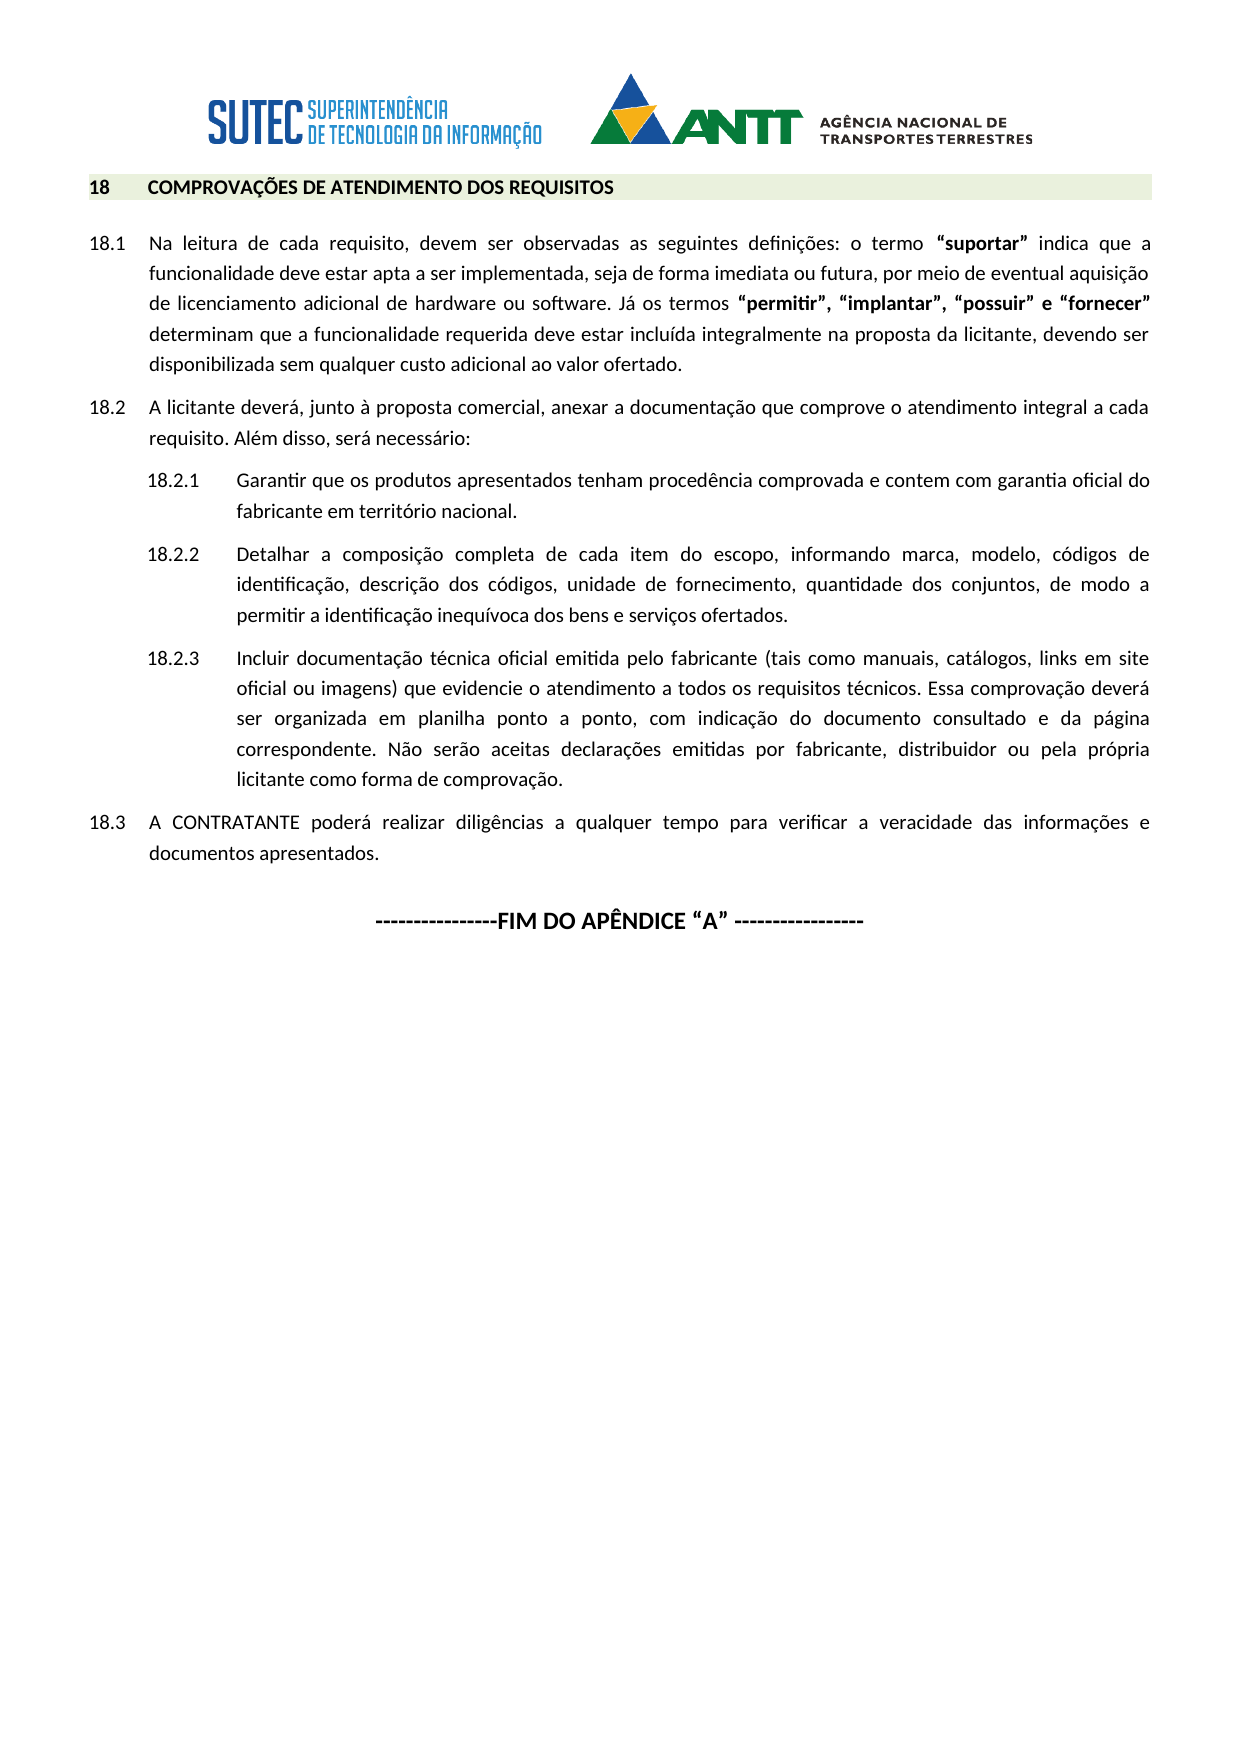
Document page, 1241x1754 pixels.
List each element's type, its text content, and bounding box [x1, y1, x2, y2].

picture [208, 73, 1033, 149]
subtitle A licitante deverá, junto à proposta comercial, anexar a documentação que comprove o atendimento integral a cada requisito. Além disso, será necessário: [89, 394, 1152, 450]
subtitle Na leitura de cada requisito, devem ser observadas as seguintes definições: o termo “suportar” indica que a funcionalidade deve estar apta a ser implementada, seja de forma imediata ou futura, por meio de eventual aquisição de licenciamento adicional de hardware ou software. Já os termos “permitir”, “implantar”, “possuir” e “fornecer” determinam que a funcionalidade requerida deve estar incluída integralmente na proposta da licitante, devendo ser disponibilizada sem qualquer custo adicional ao valor ofertado. [89, 230, 1152, 377]
subtitle Comprovações de atendimento dos requisitos [89, 174, 1152, 200]
subtitle Detalhar a composição completa de cada item do escopo, informando marca, modelo, códigos de identificação, descrição dos códigos, unidade de fornecimento, quantidade dos conjuntos, de modo a permitir a identificação inequívoca dos bens e serviços ofertados. [147, 541, 1152, 627]
text ----------------FIM DO APÊNDICE “A” ----------------- [89, 906, 1152, 936]
subtitle A CONTRATANTE poderá realizar diligências a qualquer tempo para verificar a veracidade das informações e documentos apresentados. [89, 809, 1152, 865]
subtitle Incluir documentação técnica oficial emitida pelo fabricante (tais como manuais, catálogos, links em site oficial ou imagens) que evidencie o atendimento a todos os requisitos técnicos. Essa comprovação deverá ser organizada em planilha ponto a ponto, com indicação do documento consultado e da página correspondente. Não serão aceitas declarações emitidas por fabricante, distribuidor ou pela própria licitante como forma de comprovação. [147, 645, 1152, 792]
subtitle Garantir que os produtos apresentados tenham procedência comprovada e contem com garantia oficial do fabricante em território nacional. [147, 468, 1152, 523]
